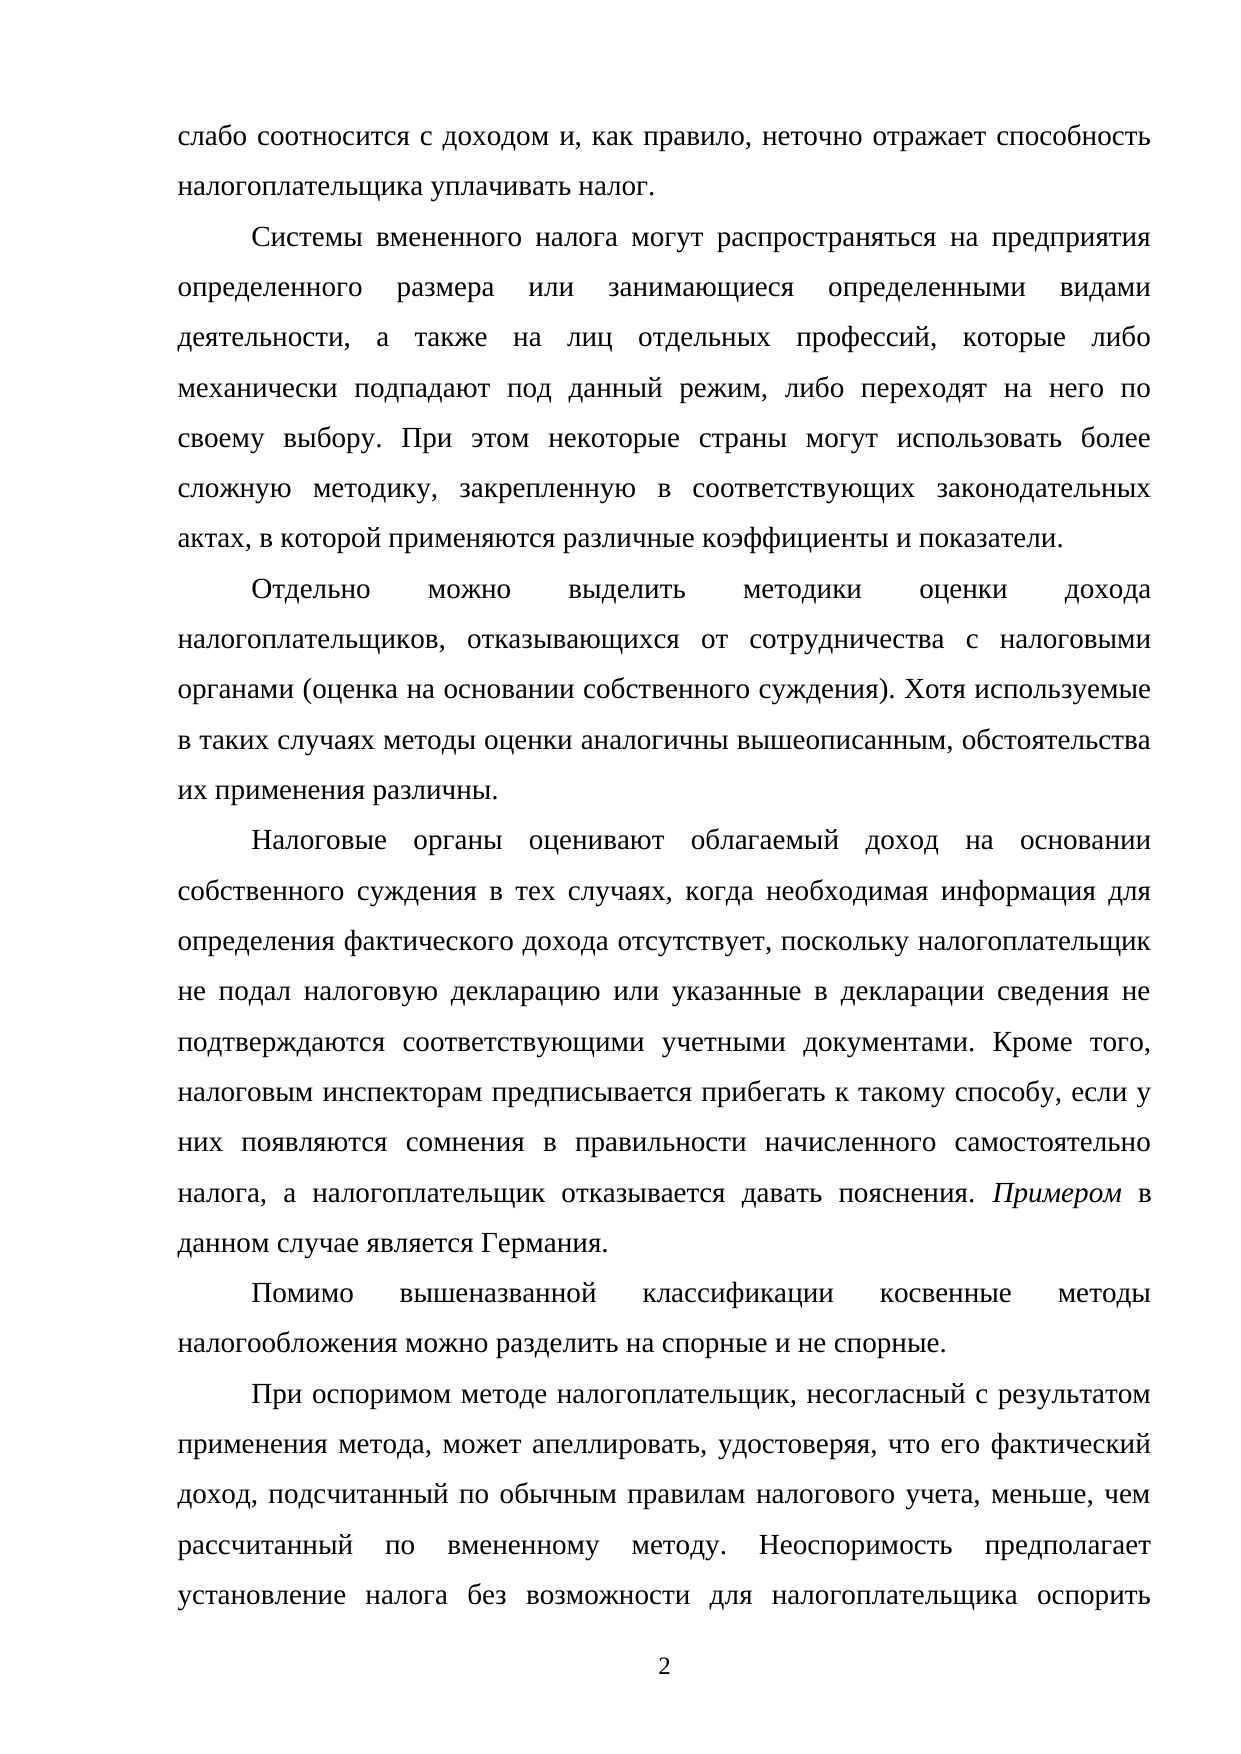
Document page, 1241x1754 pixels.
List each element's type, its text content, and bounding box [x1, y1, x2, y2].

text Помимо вышеназванной классификации косвенные методы налогообложения можно разделить на спорные и не спорные. [177, 1275, 1152, 1359]
text Налоговые органы оценивают облагаемый доход на основании собственного суждения в тех случаях, когда необходимая информация для определения фактического дохода отсутствует, поскольку налогоплательщик не подал налоговую декларацию или указанные в декларации сведения не подтверждаются соответствующими учетными документами. Кроме того, налоговым инспекторам предписывается прибегать к такому способу, если у них появляются сомнения в правильности начисленного самостоятельно налога, а налогоплательщик отказывается давать пояснения. Примером в данном случае является Германия. [177, 822, 1152, 1258]
text Системы вмененного налога могут распространяться на предприятия определенного размера или занимающиеся определенными видами деятельности, а также на лиц отдельных профессий, которые либо механически подпадают под данный режим, либо переходят на него по своему выбору. При этом некоторые страны могут использовать более сложную методику, закрепленную в соответствующих законодательных актах, в которой применяются различные коэффициенты и показатели. [177, 219, 1152, 554]
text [177, 118, 1152, 202]
text Отдельно можно выделить методики оценки дохода налогоплательщиков, отказывающихся от сотрудничества с налоговыми органами (оценка на основании собственного суждения). Хотя используемые в таких случаях методы оценки аналогичны вышеописанным, обстоятельства их применения различны. [177, 571, 1152, 806]
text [177, 1376, 1152, 1611]
